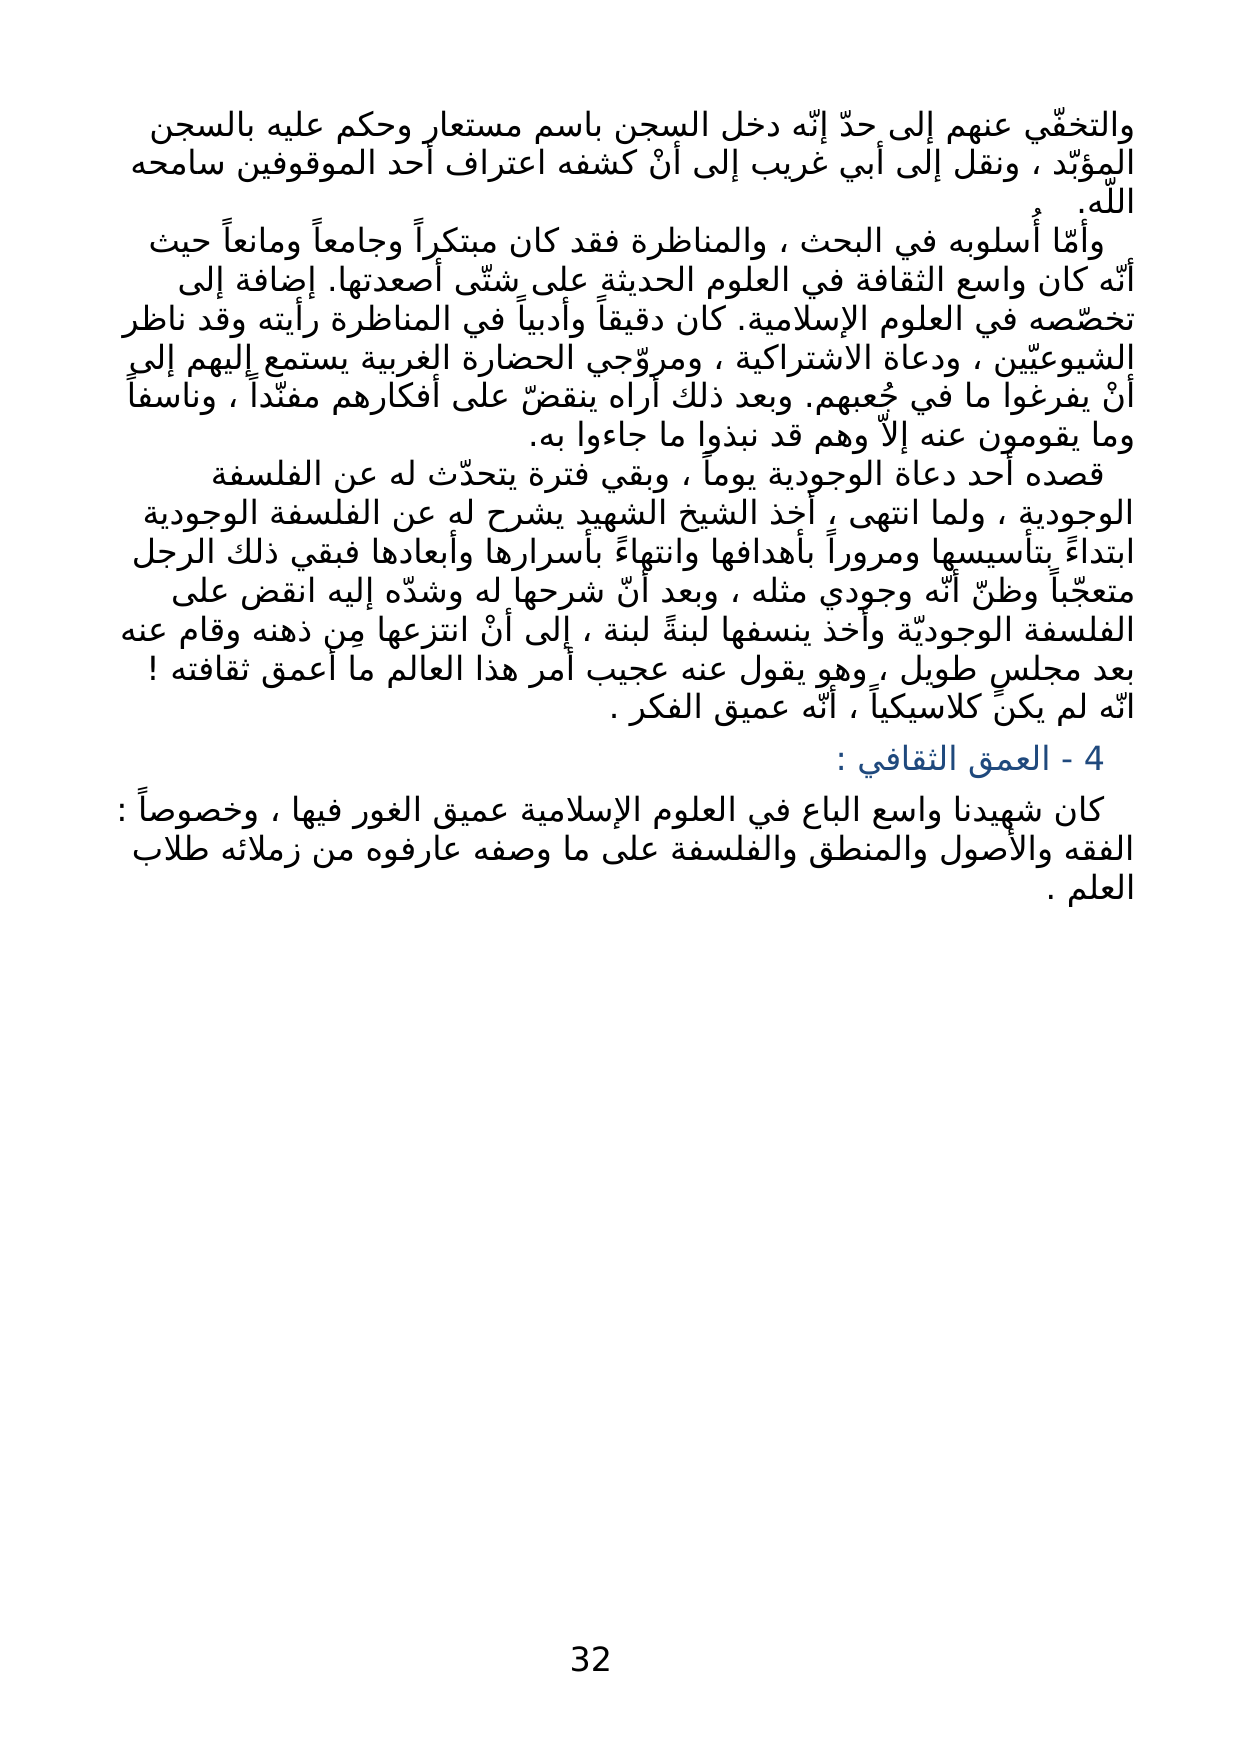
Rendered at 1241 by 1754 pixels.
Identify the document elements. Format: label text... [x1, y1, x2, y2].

text وأمّا أُسلوبه في البحث ، والمناظرة فقد كان مبتكراً وجامعاً ومانعاً حيث أنّه كان واسع الثقافة في العلوم الحديثة على شتّى أصعدتها. إضافة إلى تخصّصه في العلوم الإسلامية. كان دقيقاً وأدبياً في المناظرة رأيته وقد ناظر الشيوعيّين ، ودعاة الاشتراكية ، ومروّجي الحضارة الغربية يستمع إليهم إلى أنْ يفرغوا ما في جُعبهم. وبعد ذلك أراه ينقضّ على أفكارهم مفنّداً ، وناسفاً وما يقومون عنه إلاّ وهم قد نبذوا ما جاءوا به. [105, 222, 1135, 455]
text كان شهيدنا واسع الباع في العلوم الإسلامية عميق الغور فيها ، وخصوصاً : الفقه والأصول والمنطق والفلسفة على ما وصفه عارفوه من زملائه طلاب العلم . [105, 791, 1135, 907]
text قصده أحد دعاة الوجودية يوماً ، وبقي فترة يتحدّث له عن الفلسفة الوجودية ، ولما انتهى ، أخذ الشيخ الشهيد يشرح له عن الفلسفة الوجودية ابتداءً بتأسيسها ومروراً بأهدافها وانتهاءً بأسرارها وأبعادها فبقي ذلك الرجل متعجّباً وظنّ أنّه وجودي مثله ، وبعد أنّ شرحها له وشدّه إليه انقض على الفلسفة الوجوديّة وأخذ ينسفها لبنةً لبنة ، إلى أنْ انتزعها مِن ذهنه وقام عنه بعد مجلسٍ طويل ، وهو يقول عنه عجيب أمر هذا العالم ما أعمق ثقافته ! انّه لم يكن كلاسيكياً ، أنّه عميق الفكر . [105, 455, 1135, 727]
subtitle 4 - العمق الثقافي : [105, 739, 1135, 778]
text والتخفّي عنهم إلى حدّ إنّه دخل السجن باسم مستعار وحكم عليه بالسجن المؤبّد ، ونقل إلى أبي غريب إلى أنْ كشفه اعتراف أحد الموقوفين سامحه اللّه. [105, 105, 1135, 222]
